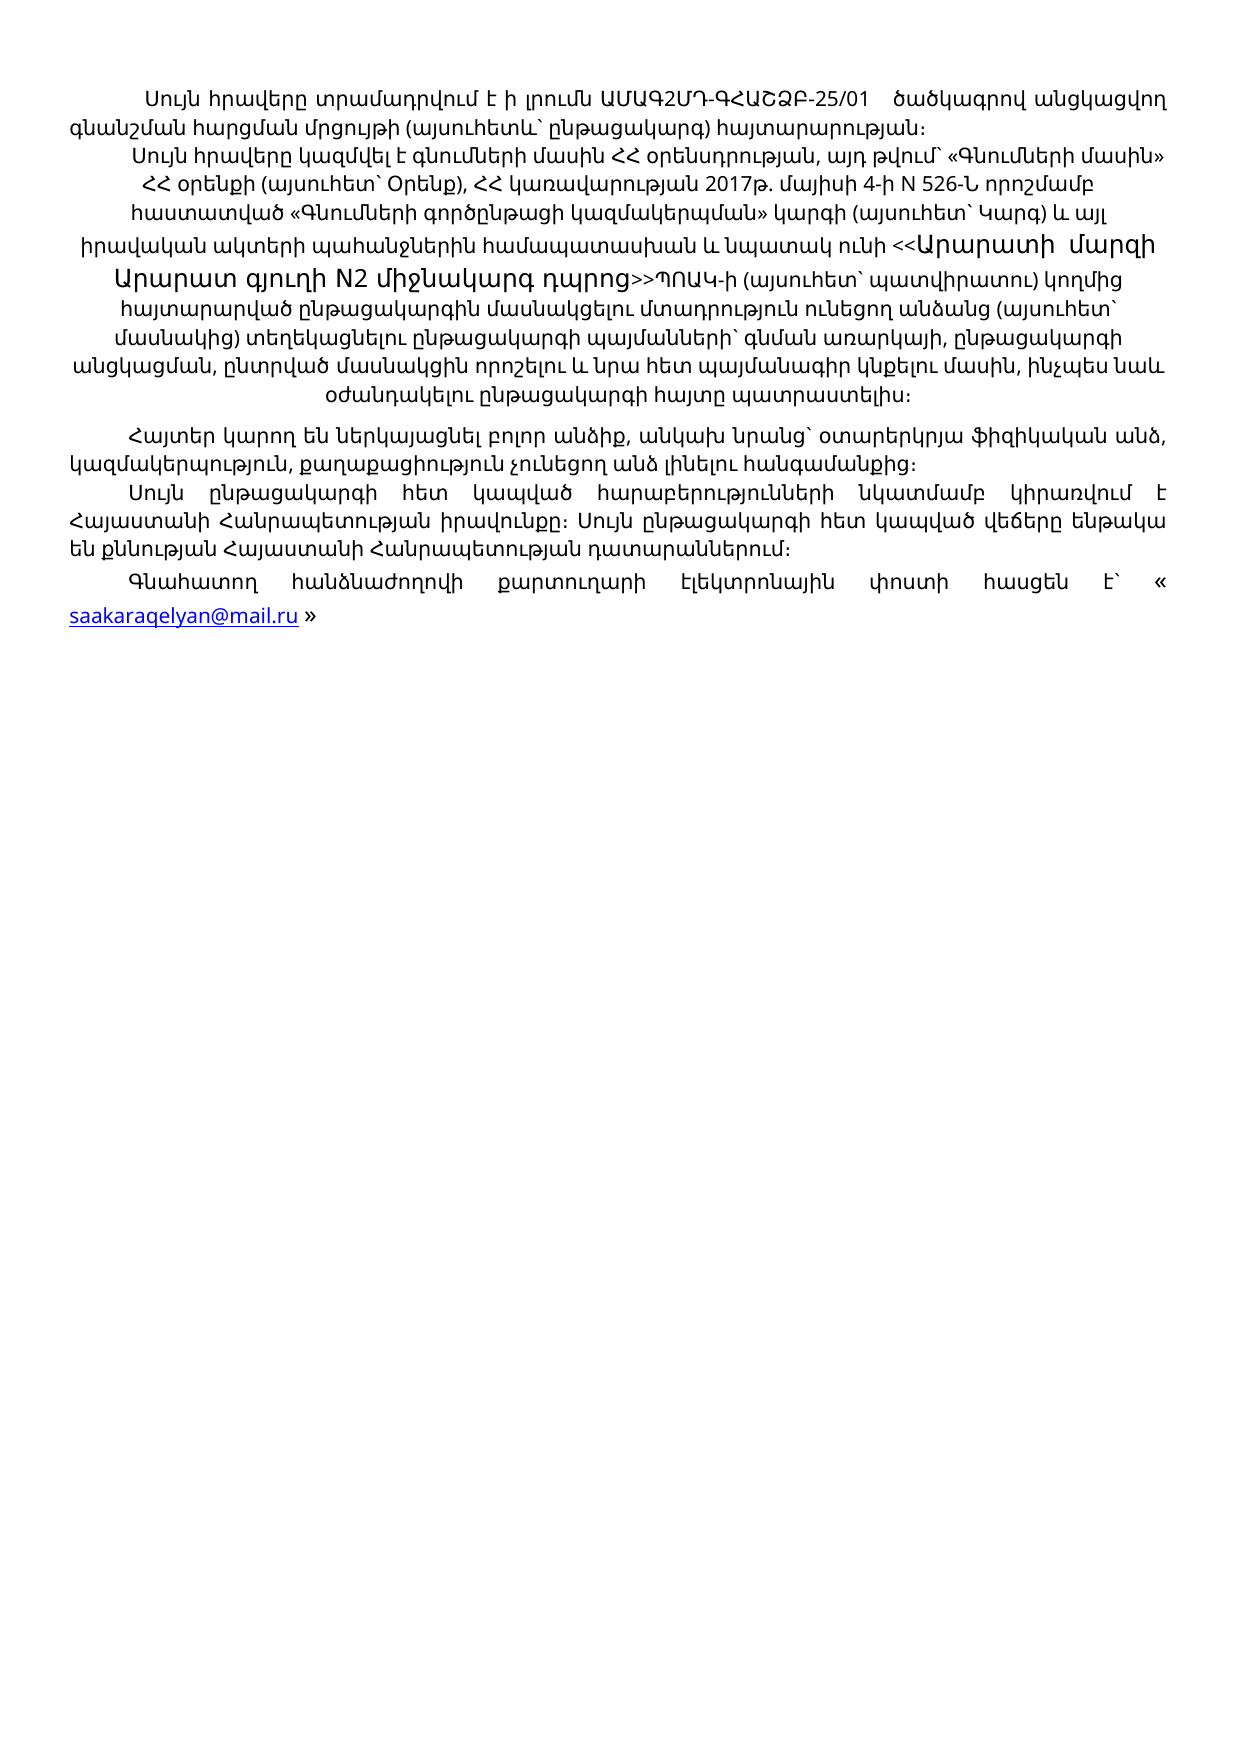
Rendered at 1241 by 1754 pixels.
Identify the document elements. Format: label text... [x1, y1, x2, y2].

text Սույն հրավերը տրամադրվում է ի լրումն ԱՄԱԳ2ՄԴ-ԳՀԱՇՁԲ-25/01 ծածկագրով անցկացվող գնանշման հարցման մրցույթի (այսուհետև` ընթացակարգ) հայտարարության։ [69, 84, 1167, 141]
text Գնահատող հանձնաժողովի քարտուղարի էլեկտրոնային փոստի հասցեն է` « saakaraqelyan@mail.ru » [69, 563, 1167, 631]
text Սույն հրավերը կազմվել է գնումների մասին ՀՀ օրենսդրության, այդ թվում` «Գնումների մասին» ՀՀ օրենքի (այսուհետ` Օրենք), ՀՀ կառավարության 2017թ. մայիսի 4-ի N 526-Ն որոշմամբ հաստատված «Գնումների գործընթացի կազմակերպման» կարգի (այսուհետ` Կարգ) և այլ իրավական ակտերի պահանջներին համապատասխան և նպատակ ունի <<Արարատի մարզի Արարատ գյուղի N2 միջնակարգ դպրոց>>ՊՈԱԿ-ի (այսուհետ` պատվիրատու) կողմից հայտարարված ընթացակարգին մասնակցելու մտադրություն ունեցող անձանց (այսուհետ` մասնակից) տեղեկացնելու ընթացակարգի պայմանների` գնման առարկայի, ընթացակարգի անցկացման, ընտրված մասնակցին որոշելու և նրա հետ պայմանագիր կնքելու մասին, ինչպես նաև օժանդակելու ընթացակարգի հայտը պատրաստելիս։ [69, 141, 1167, 408]
text Հայտեր կարող են ներկայացնել բոլոր անձիք, անկախ նրանց` օտարերկրյա ֆիզիկական անձ, կազմակերպություն, քաղաքացիություն չունեցող անձ լինելու հանգամանքից։ [69, 421, 1167, 478]
text Սույն ընթացակարգի հետ կապված հարաբերությունների նկատմամբ կիրառվում է Հայաստանի Հանրապետության իրավունքը։ Սույն ընթացակարգի հետ կապված վեճերը ենթակա են քննության Հայաստանի Հանրապետության դատարաններում։ [69, 478, 1167, 563]
